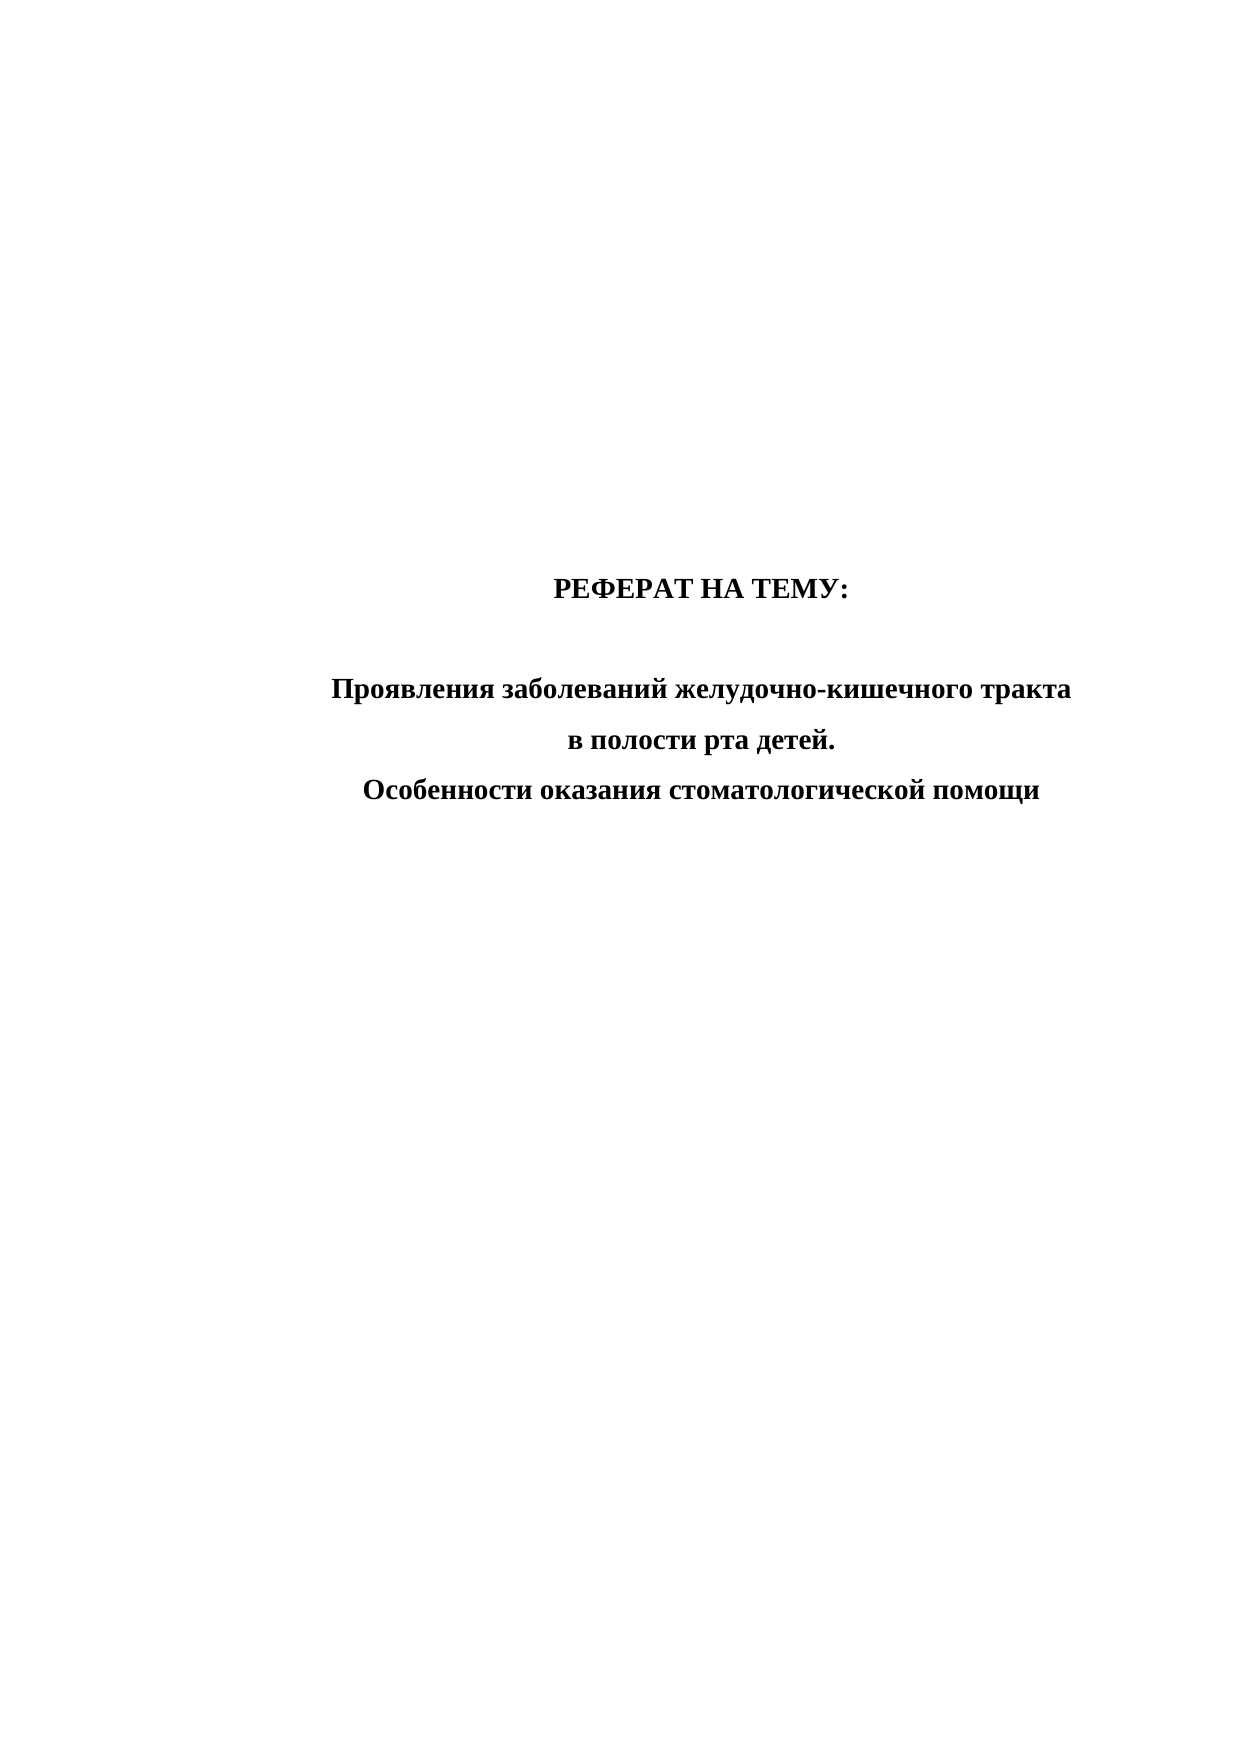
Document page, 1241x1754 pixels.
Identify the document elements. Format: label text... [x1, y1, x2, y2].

text Проявления заболеваний желудочно-кишечного тракта [177, 672, 1152, 705]
text в полости рта детей. [177, 722, 1152, 755]
text Особенности оказания стоматологической помощи [177, 772, 1152, 806]
text РЕФЕРАТ НА ТЕМУ: [177, 571, 1152, 604]
